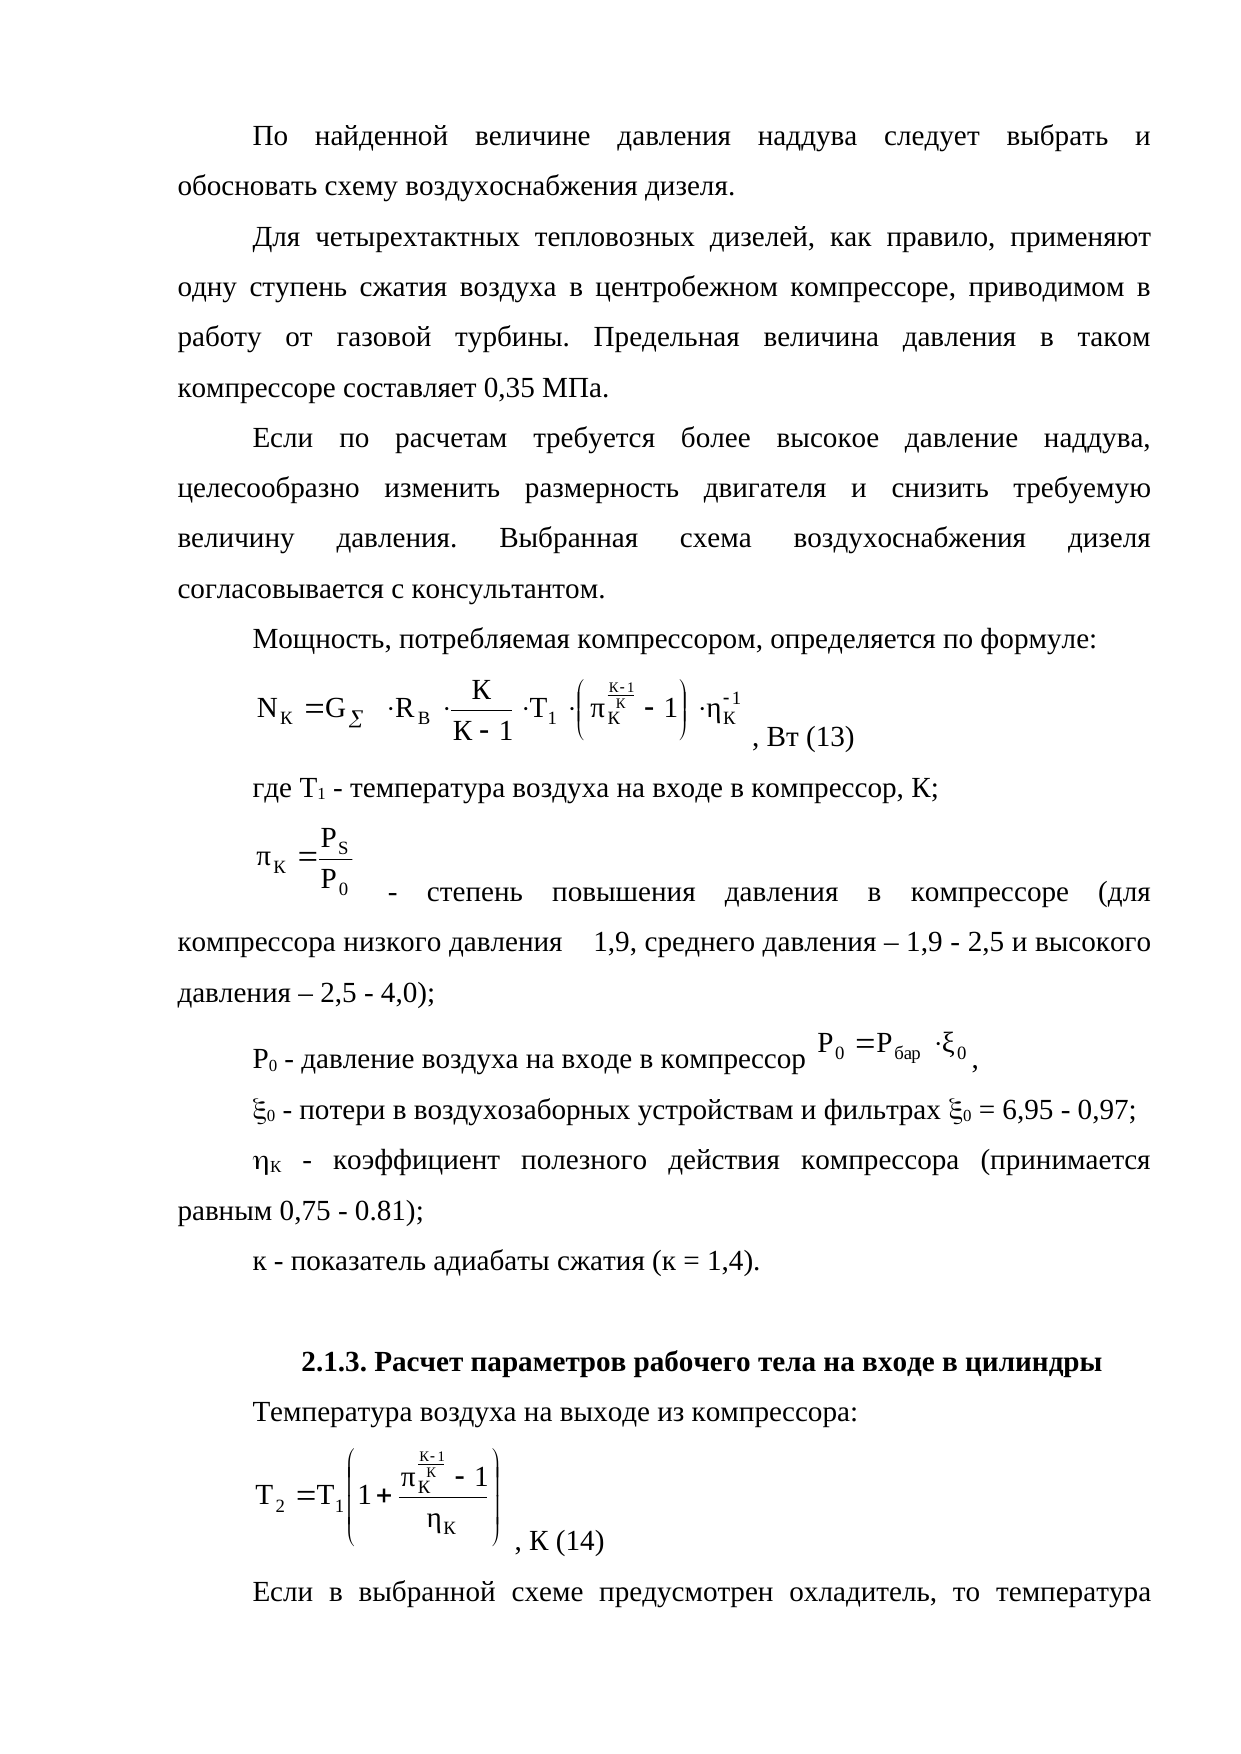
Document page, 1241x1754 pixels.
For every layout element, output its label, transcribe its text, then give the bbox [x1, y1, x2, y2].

text 0 - потери в воздухозаборных устройствам и фильтрах 0 = 6,95 - 0,97; [177, 1092, 1152, 1126]
text Р0 - давление воздуха на входе в компрессор , [177, 1025, 1152, 1075]
text Температура воздуха на выходе из компрессора: [177, 1394, 1152, 1427]
text к - показатель адиабаты сжатия (к = 1,4). [177, 1243, 1152, 1277]
text 2.1.3. Расчет параметров рабочего тела на входе в цилиндры [177, 1344, 1152, 1377]
text К - коэффициент полезного действия компрессора (принимается равным 0,75 - 0.81); [177, 1142, 1152, 1226]
text По найденной величине давления наддува следует выбрать и обосновать схему воздухоснабжения дизеля. [177, 118, 1152, 202]
text Мощность, потребляемая компрессором, определяется по формуле: [177, 621, 1152, 655]
text , К (14) [177, 1444, 1152, 1557]
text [177, 1574, 1152, 1607]
text где Т1 - температура воздуха на входе в компрессор, К; [177, 770, 1152, 803]
text , Вт (13) [177, 672, 1152, 753]
text Если по расчетам требуется более высокое давление наддува, целесообразно изменить размерность двигателя и снизить требуемую величину давления. Выбранная схема воздухоснабжения дизеля согласовывается с консультантом. [177, 420, 1152, 604]
text Для четырехтактных тепловозных дизелей, как правило, применяют одну ступень сжатия воздуха в центробежном компрессоре, приводимом в работу от газовой турбины. Предельная величина давления в таком компрессоре составляет 0,35 МПа. [177, 219, 1152, 403]
text - степень повышения давления в компрессоре (для компрессора низкого давления 1,9, среднего давления – 1,9 - 2,5 и высокого давления – 2,5 - 4,0); [177, 820, 1152, 1008]
